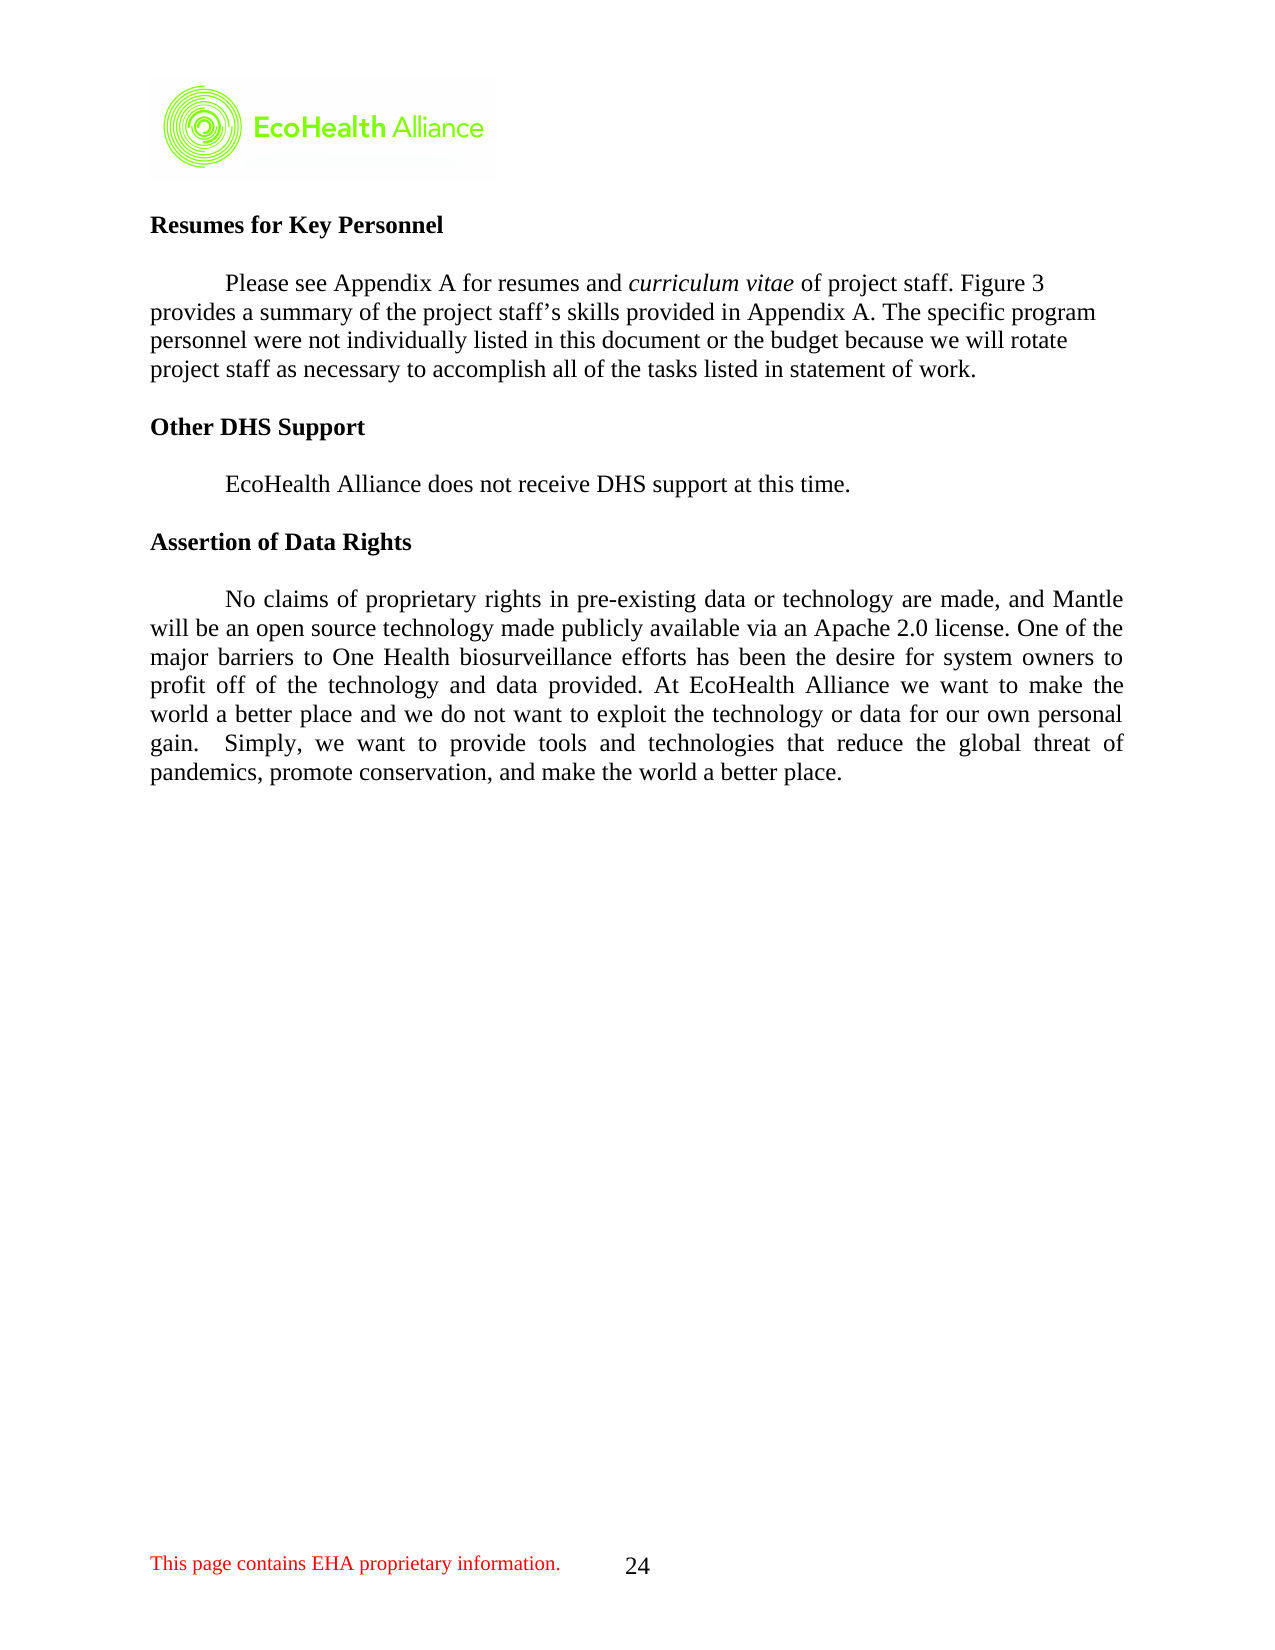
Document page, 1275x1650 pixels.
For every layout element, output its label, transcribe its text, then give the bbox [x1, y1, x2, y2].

text Please see Appendix A for resumes and curriculum vitae of project staff. Figure 3 provides a summary of the project staff’s skills provided in Appendix A. The specific program personnel were not individually listed in this document or the budget because we will rotate project staff as necessary to accomplish all of the tasks listed in statement of work. [150, 268, 1125, 383]
subtitle Other DHS Support [150, 412, 1125, 440]
picture [150, 75, 497, 182]
subtitle Assertion of Data Rights [150, 527, 1125, 555]
text No claims of proprietary rights in pre-existing data or technology are made, and Mantle will be an open source technology made publicly available via an Apache 2.0 license. One of the major barriers to One Health biosurveillance efforts has been the desire for system owners to profit off of the technology and data provided. At EcoHealth Alliance we want to make the world a better place and we do not want to exploit the technology or data for our own personal gain. Simply, we want to provide tools and technologies that reduce the global threat of pandemics, promote conservation, and make the world a better place. [150, 584, 1125, 785]
text EcoHealth Alliance does not receive DHS support at this time. [150, 469, 1125, 498]
subtitle Resumes for Key Personnel [150, 210, 1125, 239]
